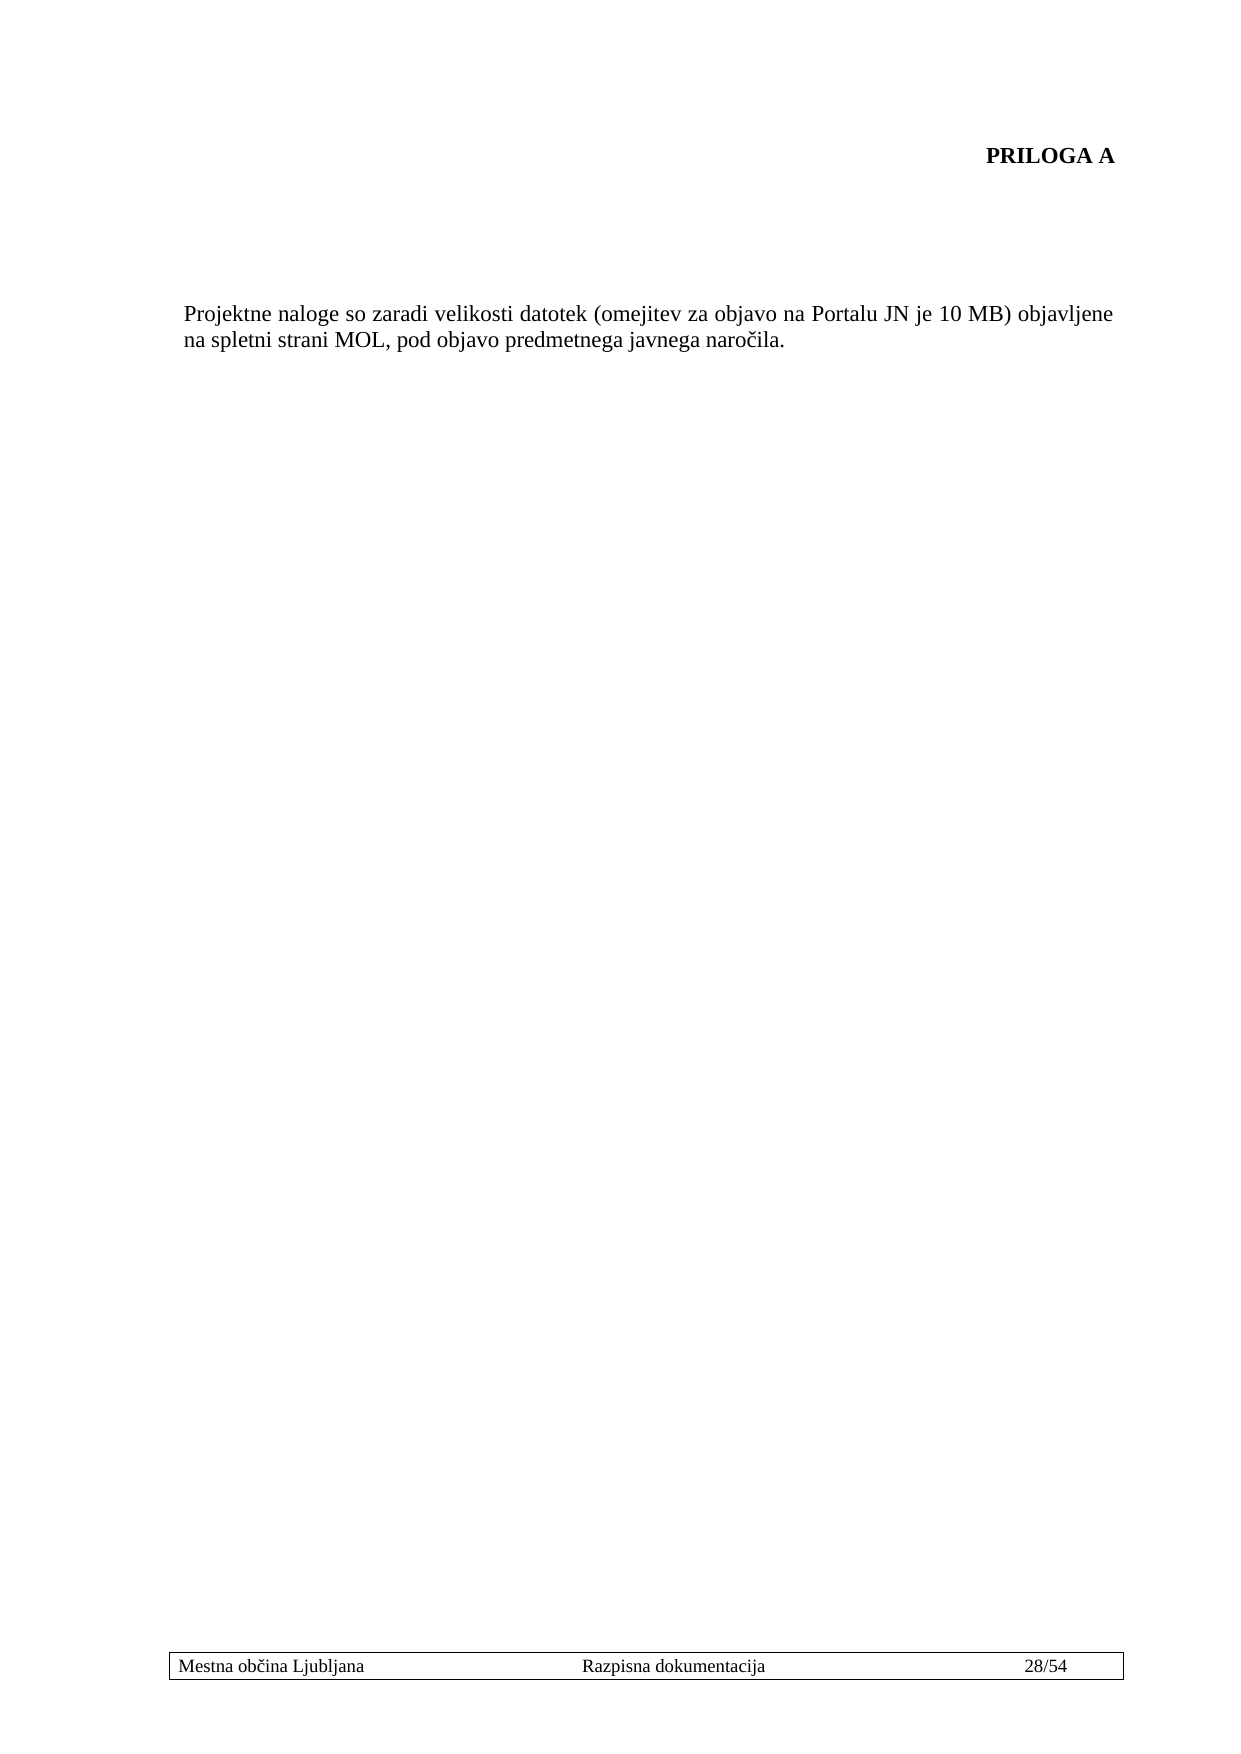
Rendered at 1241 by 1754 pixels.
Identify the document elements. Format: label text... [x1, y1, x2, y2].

text PRILOGA A [66, 142, 1115, 168]
text Projektne naloge so zaradi velikosti datotek (omejitev za objavo na Portalu JN je 10 MB) objavljene na spletni strani MOL, pod objavo predmetnega javnega naročila. [184, 300, 1115, 353]
